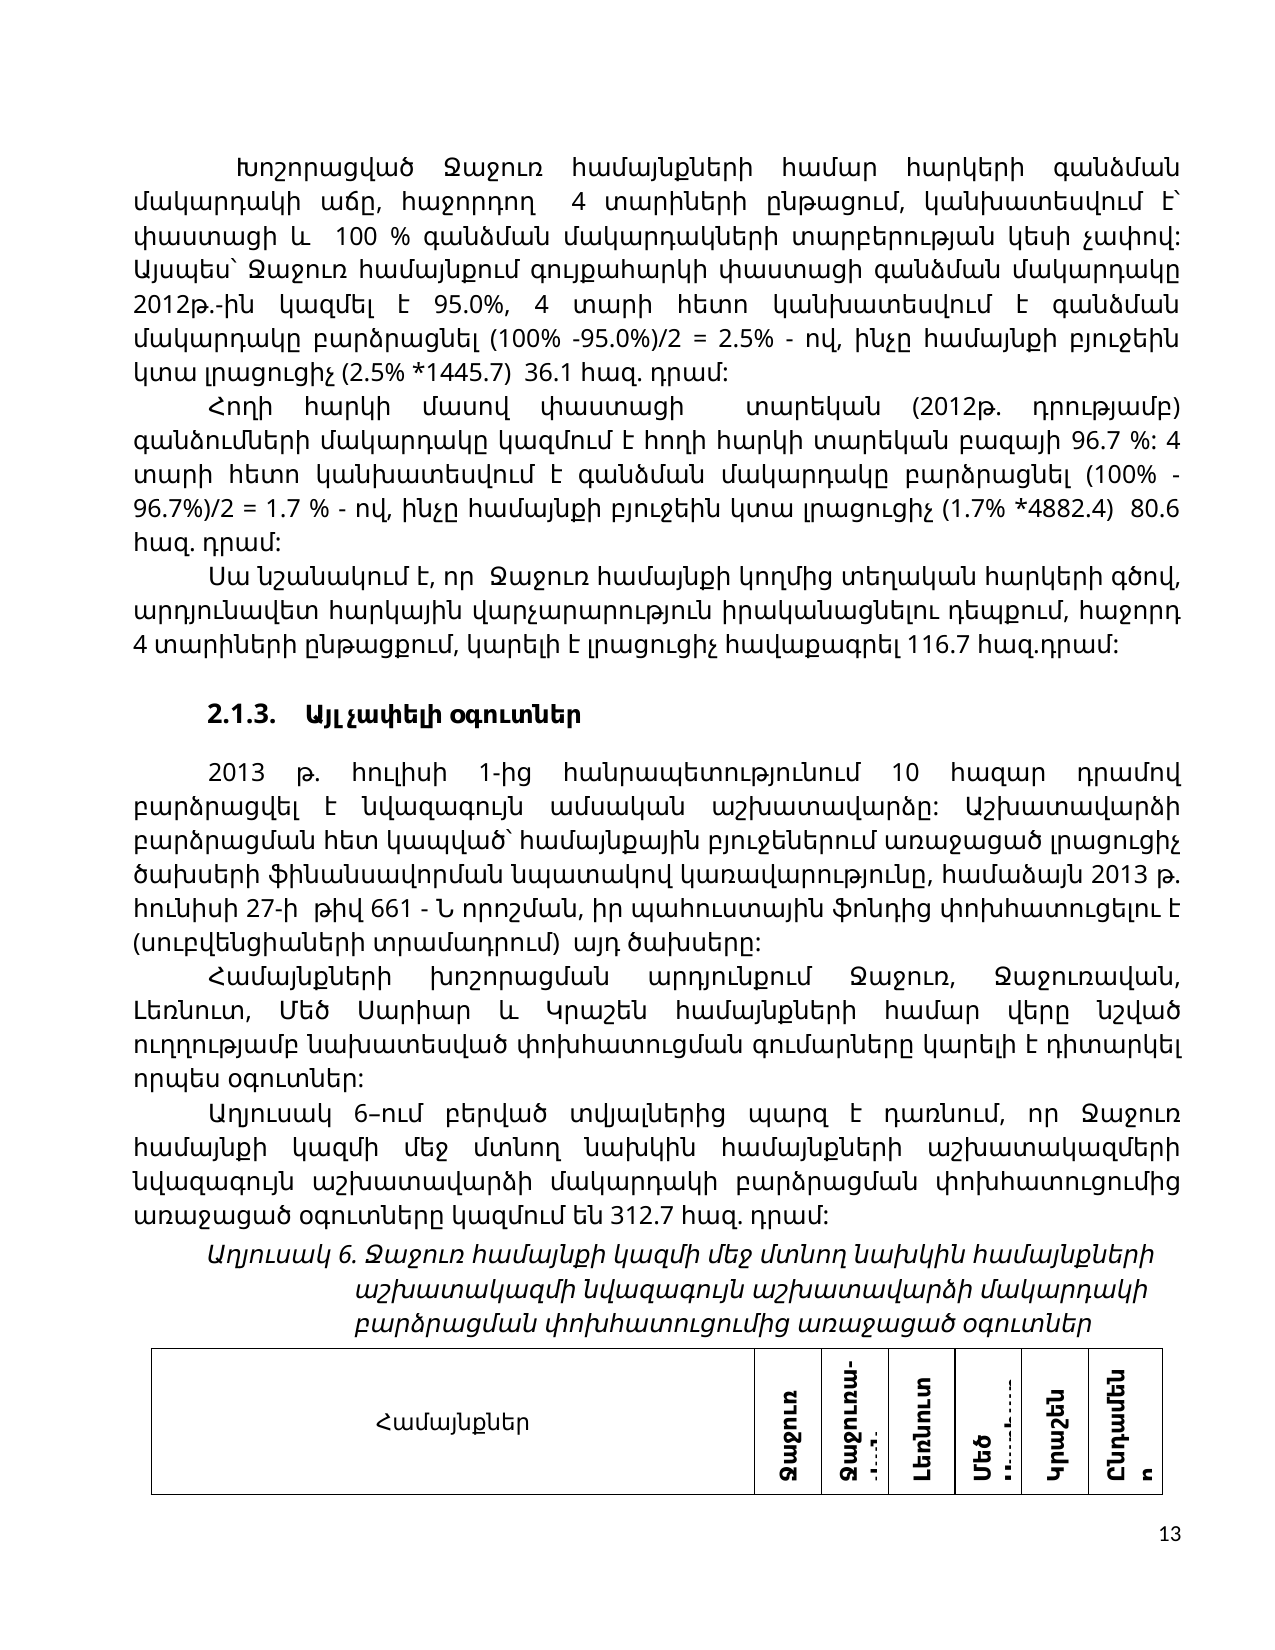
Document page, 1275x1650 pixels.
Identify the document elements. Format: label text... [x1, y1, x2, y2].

text Աղյուսակ 6–ում բերված տվյալներից պարզ է դառնում, որ Ջաջուռ համայնքի կազմի մեջ մտնող նախկին համայնքների աշխատակազմերի նվազագույն աշխատավարձի մակարդակի բարձրացման փոխհատուցումից առաջացած օգուտները կազմում են 312.7 հազ. դրամ: [133, 1095, 1181, 1231]
text 2013 թ. հուլիսի 1-ից հանրապետությունում 10 հազար դրամով բարձրացվել է նվազագույն ամսական աշխատավարձը: Աշխատավարձի բարձրացման հետ կապված՝ համայնքային բյուջեներում առաջացած լրացուցիչ ծախսերի ֆինանսավորման նպատակով կառավարությունը, համաձայն 2013 թ. հունիսի 27-ի թիվ 661 - Ն որոշման, իր պահուստային ֆոնդից փոխհատուցելու է (սուբվենցիաների տրամադրում) այդ ծախսերը: [133, 754, 1181, 959]
table_header Ջաջուռ [755, 1349, 821, 1494]
text Համայնքների խոշորացման արդյունքում Ջաջուռ, Ջաջուռավան, Լեռնուտ, Մեծ Սարիար և Կրաշեն համայնքների համար վերը նշված ուղղությամբ նախատեսված փոխհատուցման գումարները կարելի է դիտարկել որպես օգուտներ: [133, 959, 1181, 1095]
table_header Մեծ Սարիար [956, 1349, 1021, 1494]
text Հողի հարկի մասով փաստացի տարեկան (2012թ. դրությամբ) գանձումների մակարդակը կազմում է հողի հարկի տարեկան բազայի 96.7 %: 4 տարի հետո կանխատեսվում է գանձման մակարդակը բարձրացնել (100% -96.7%)/2 = 1.7 % - ով, ինչը համայնքի բյուջեին կտա լրացուցիչ (1.7% *4882.4) 80.6 հազ. դրամ: [133, 388, 1181, 559]
table_header Լեռնուտ [889, 1349, 954, 1494]
text Սա նշանակում է, որ Ջաջուռ համայնքի կողմից տեղական հարկերի գծով, արդյունավետ հարկային վարչարարություն իրականացնելու դեպքում, հաջորդ 4 տարիների ընթացքում, կարելի է լրացուցիչ հավաքագրել 116.7 հազ.դրամ: [133, 559, 1181, 661]
table_header Կրաշեն [1022, 1349, 1088, 1494]
text Աղյուսակ 6. Ջաջուռ համայնքի կազմի մեջ մտնող նախկին համայնքների աշխատակազմի նվազագույն աշխատավարձի մակարդակի բարձրացման փոխհատուցումից առաջացած օգուտներ [207, 1237, 1181, 1339]
text Խոշորացված Ջաջուռ համայնքների համար հարկերի գանձման մակարդակի աճը, հաջորդող 4 տարիների ընթացում, կանխատեսվում է՝ փաստացի և 100 % գանձման մակարդակների տարբերության կեսի չափով: Այսպես՝ Ջաջուռ համայնքում գույքահարկի փաստացի գանձման մակարդակը 2012թ.-ին կազմել է 95.0%, 4 տարի հետո կանխատեսվում է գանձման մակարդակը բարձրացնել (100% -95.0%)/2 = 2.5% - ով, ինչը համայնքի բյուջեին կտա լրացուցիչ (2.5% *1445.7) 36.1 հազ. դրամ: [133, 150, 1181, 388]
table_header Ջաջուռա-վան [822, 1349, 888, 1494]
subtitle 2.1.3. Այլ չափելի օգուտներ [207, 695, 1181, 732]
table_header Ընդամենը [1089, 1349, 1162, 1494]
table_header Համայնքներ [152, 1349, 754, 1494]
